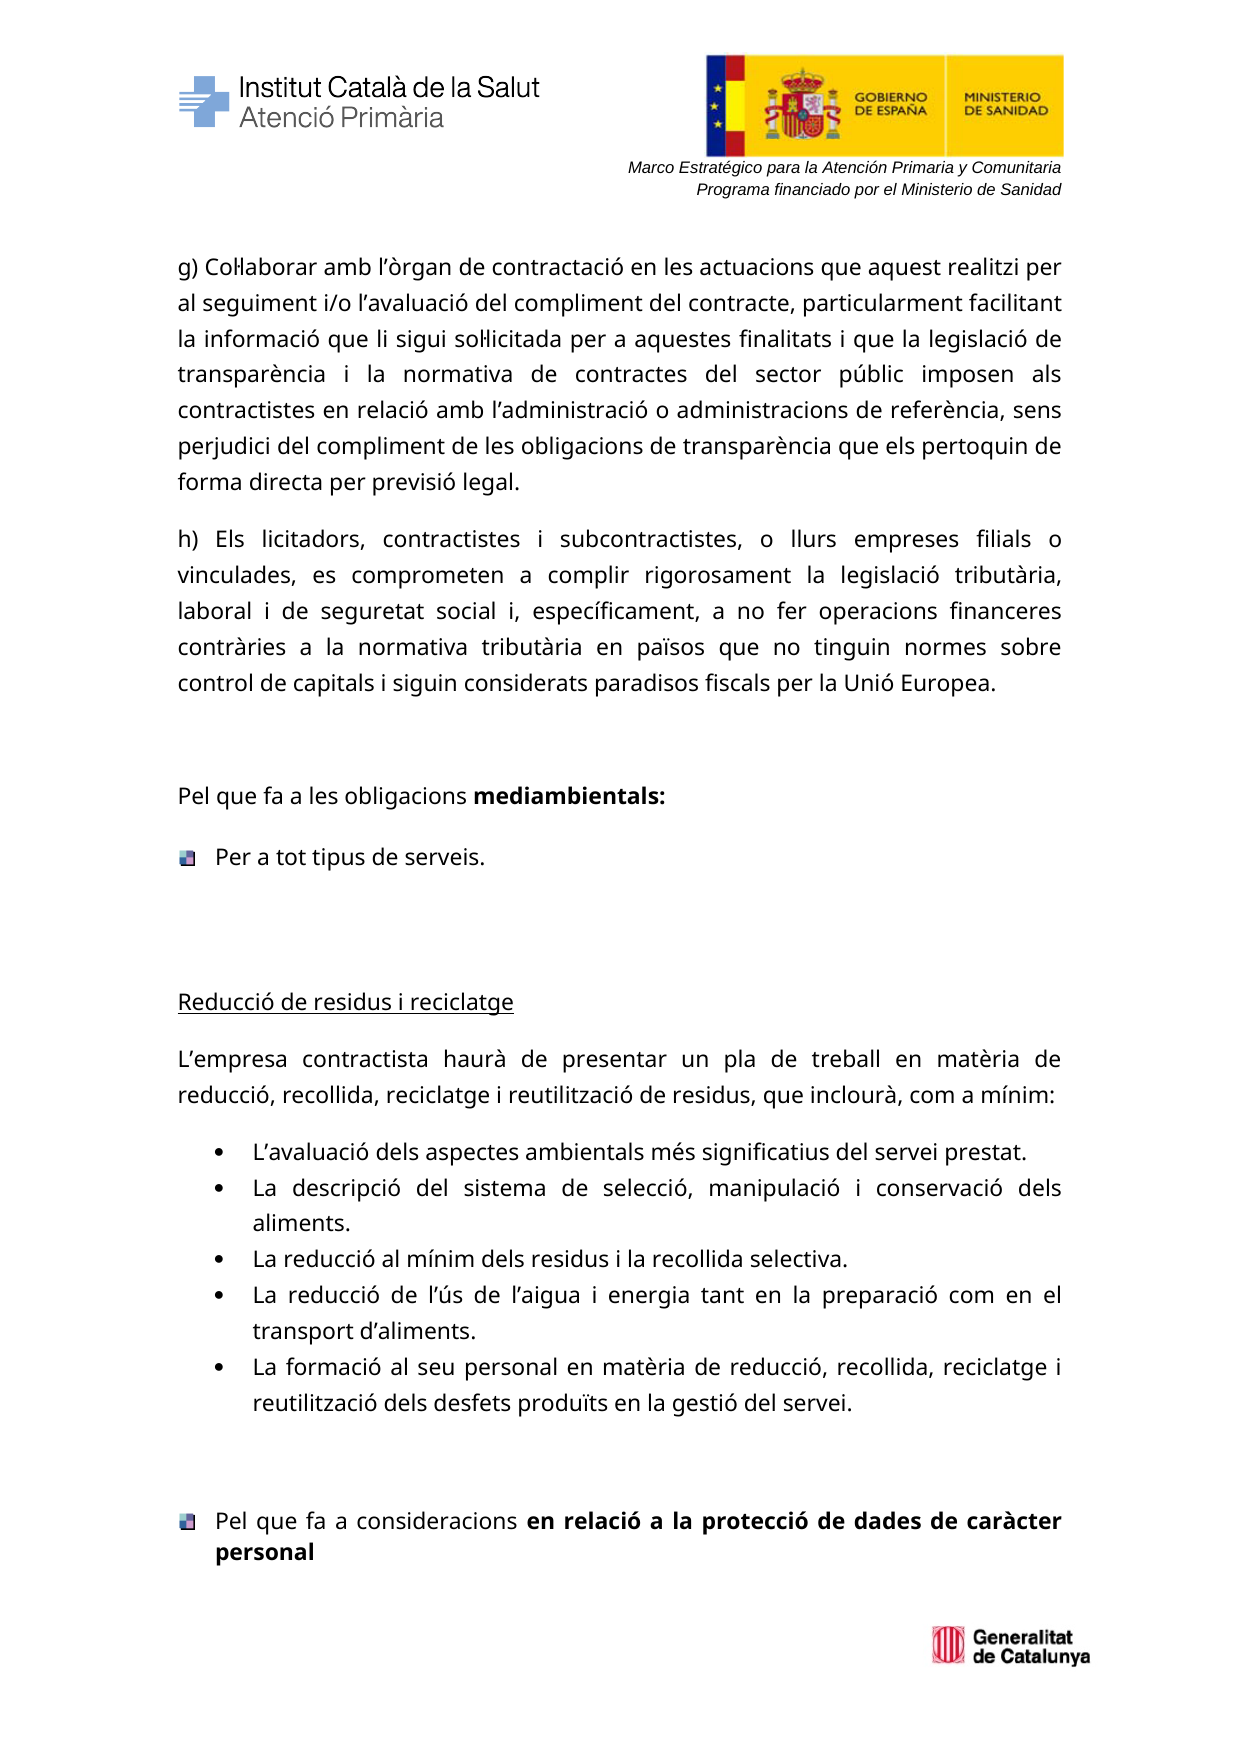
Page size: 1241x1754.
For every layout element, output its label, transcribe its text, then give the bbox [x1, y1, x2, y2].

list La reducció al mínim dels residus i la recollida selectiva. [215, 1243, 1063, 1274]
picture [177, 73, 543, 132]
list La reducció de l’ús de l’aigua i energia tant en la preparació com en el transport d’aliments. [215, 1279, 1063, 1346]
text Pel que fa a les obligacions mediambientals: [177, 780, 1063, 812]
list Pel que fa a consideracions en relació a la protecció de dades de caràcter personal [177, 1505, 1063, 1567]
list L’avaluació dels aspectes ambientals més significatius del servei prestat. [215, 1136, 1063, 1167]
picture [893, 1619, 1129, 1672]
text g) Col·laborar amb l’òrgan de contractació en les actuacions que aquest realitzi per al seguiment i/o l’avaluació del compliment del contracte, particularment facilitant la informació que li sigui sol·licitada per a aquestes finalitats i que la legislació de transparència i la normativa de contractes del sector públic imposen als contractistes en relació amb l’administració o administracions de referència, sens perjudici del compliment de les obligacions de transparència que els pertoquin de forma directa per previsió legal. [177, 251, 1063, 497]
list Per a tot tipus de serveis. [177, 841, 1063, 872]
picture [178, 849, 195, 866]
text h) Els licitadors, contractistes i subcontractistes, o llurs empreses filials o vinculades, es comprometen a complir rigorosament la legislació tributària, laboral i de seguretat social i, específicament, a no fer operacions financeres contràries a la normativa tributària en països que no tinguin normes sobre control de capitals i siguin considerats paradisos fiscals per la Unió Europea. [177, 523, 1063, 698]
list La descripció del sistema de selecció, manipulació i conservació dels aliments. [215, 1171, 1063, 1239]
text Reducció de residus i reciclatge [177, 986, 1063, 1017]
list La formació al seu personal en matèria de reducció, recollida, reciclatge i reutilització dels desfets produïts en la gestió del servei. [215, 1351, 1063, 1418]
text L’empresa contractista haurà de presentar un pla de treball en matèria de reducció, recollida, reciclatge i reutilització de residus, que inclourà, com a mínim: [177, 1043, 1063, 1110]
picture [178, 1512, 195, 1530]
